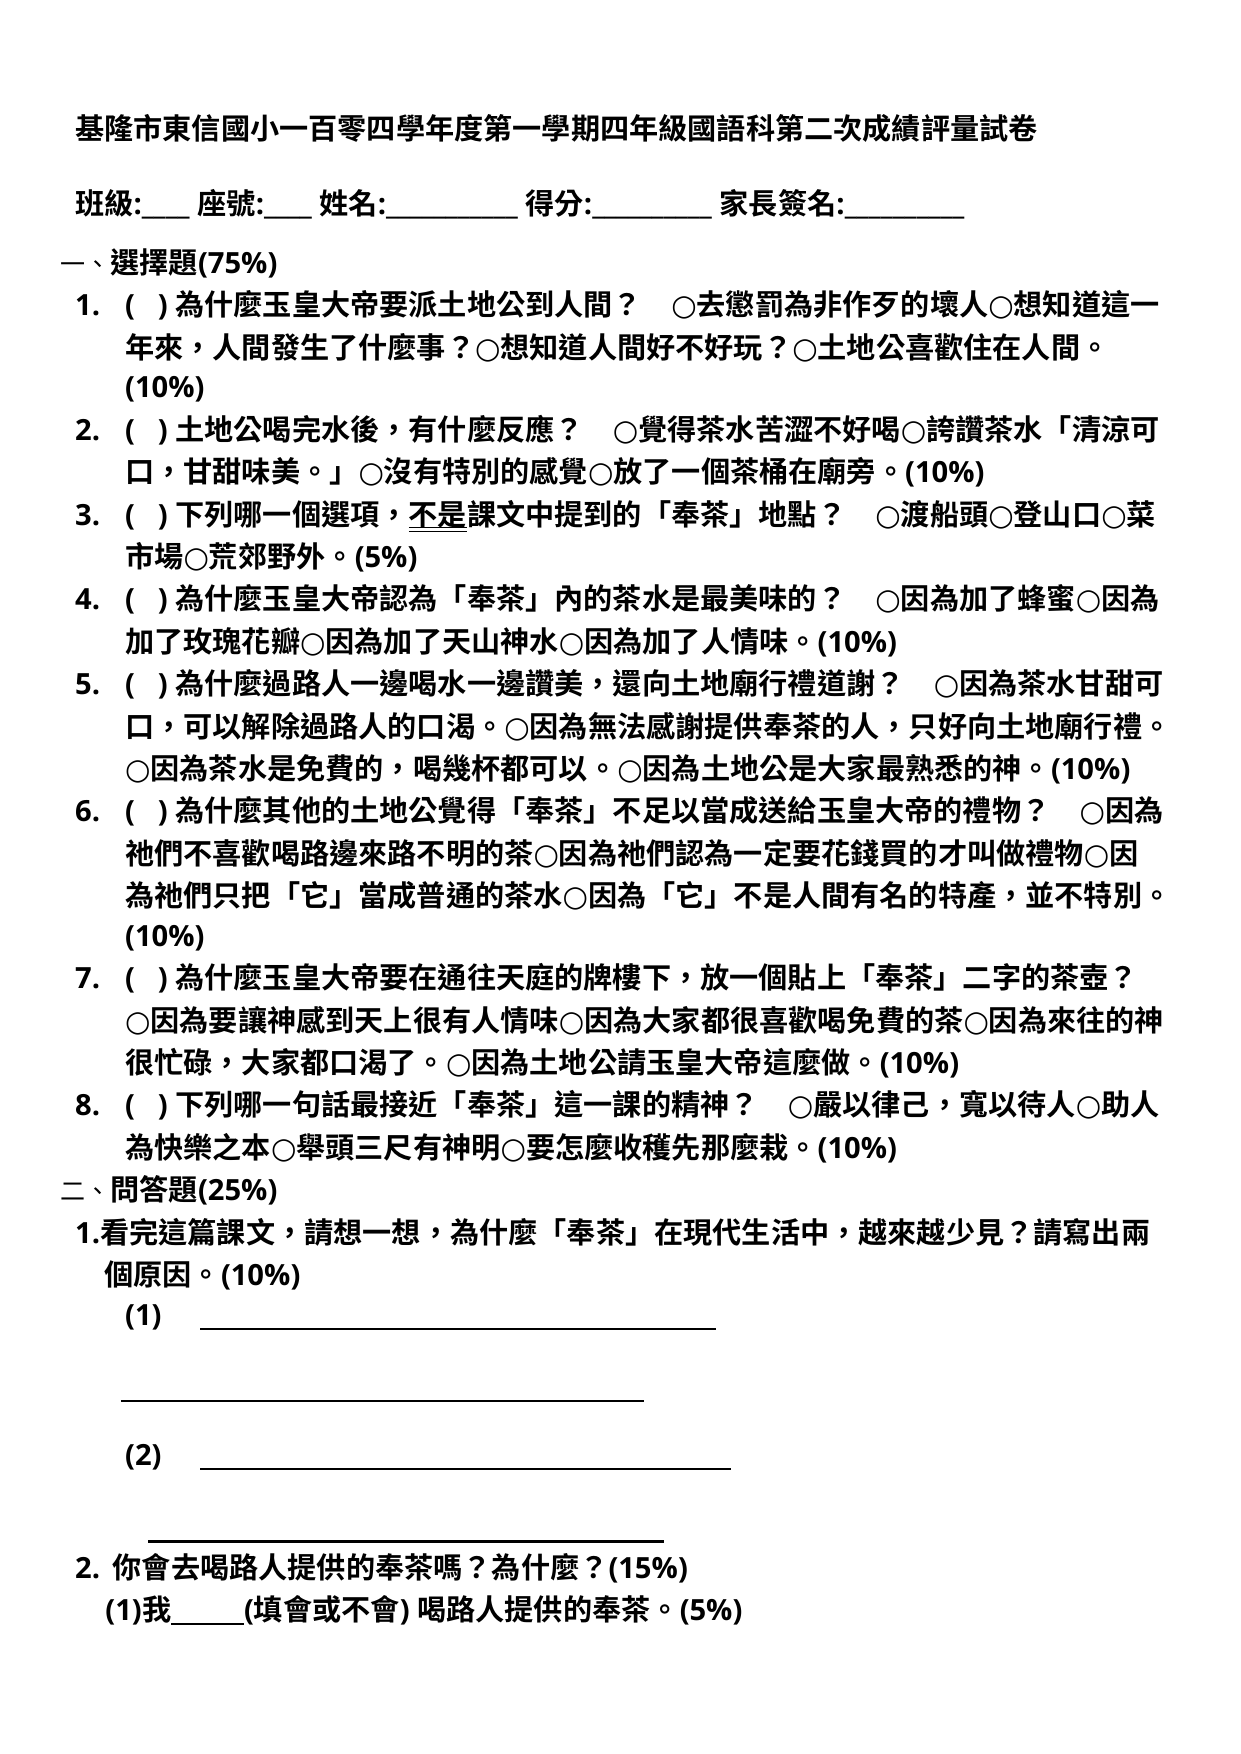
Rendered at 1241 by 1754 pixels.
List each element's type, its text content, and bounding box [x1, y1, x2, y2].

text 1.看完這篇課文，請想一想，為什麼「奉茶」在現代生活中，越來越少見？請寫出兩個原因。(10%) [75, 1209, 1165, 1294]
text 基隆市東信國小一百零四學年度第一學期四年級國語科第二次成績評量試卷 [75, 89, 1165, 164]
list ( ) 為什麼玉皇大帝要在通往天庭的牌樓下，放一個貼上「奉茶」二字的茶壺？ 因為要讓神感到天上很有人情味因為大家都很喜歡喝免費的茶因為來往的神很忙碌，大家都口渴了。因為土地公請玉皇大帝這麼做。(10%) [75, 955, 1165, 1082]
list ( ) 下列哪一句話最接近「奉茶」這一課的精神？ 嚴以律己，寬以待人助人為快樂之本舉頭三尺有神明要怎麼收穫先那麼栽。(10%) [75, 1082, 1165, 1167]
list ( ) 為什麼玉皇大帝認為「奉茶」內的茶水是最美味的？ 因為加了蜂蜜因為加了玫瑰花瓣因為加了天山神水因為加了人情味。(10%) [75, 576, 1165, 661]
list ( ) 為什麼過路人一邊喝水一邊讚美，還向土地廟行禮道謝？ 因為茶水甘甜可口，可以解除過路人的口渴。因為無法感謝提供奉茶的人，只好向土地廟行禮。因為茶水是免費的，喝幾杯都可以。因為土地公是大家最熟悉的神。(10%) [75, 661, 1165, 788]
list 選擇題(75%) [110, 239, 1165, 282]
text (1)我 (填會或不會) 喝路人提供的奉茶。(5%) [75, 1587, 1165, 1629]
list 問答題(25%) [110, 1167, 1165, 1209]
list ( ) 為什麼玉皇大帝要派土地公到人間？ 去懲罰為非作歹的壞人想知道這一年來，人間發生了什麼事？想知道人間好不好玩？土地公喜歡住在人間。(10%) [75, 282, 1165, 406]
list ( ) 下列哪一個選項，不是課文中提到的「奉茶」地點？ 渡船頭登山口菜市場荒郊野外。(5%) [75, 491, 1165, 576]
list ( ) 為什麼其他的土地公覺得「奉茶」不足以當成送給玉皇大帝的禮物？ 因為祂們不喜歡喝路邊來路不明的茶因為祂們認為一定要花錢買的才叫做禮物因為祂們只把「它」當成普通的茶水因為「它」不是人間有名的特產，並不特別。(10%) [75, 788, 1165, 955]
text 班級:____ 座號:____ 姓名:___________ 得分:__________ 家長簽名:__________ [75, 164, 1165, 239]
list ( ) 土地公喝完水後，有什麼反應？ 覺得茶水苦澀不好喝誇讚茶水「清涼可口，甘甜味美。」沒有特別的感覺放了一個茶桶在廟旁。(10%) [75, 406, 1165, 491]
list 你會去喝路人提供的奉茶嗎？為什麼？(15%) [75, 1544, 1165, 1587]
